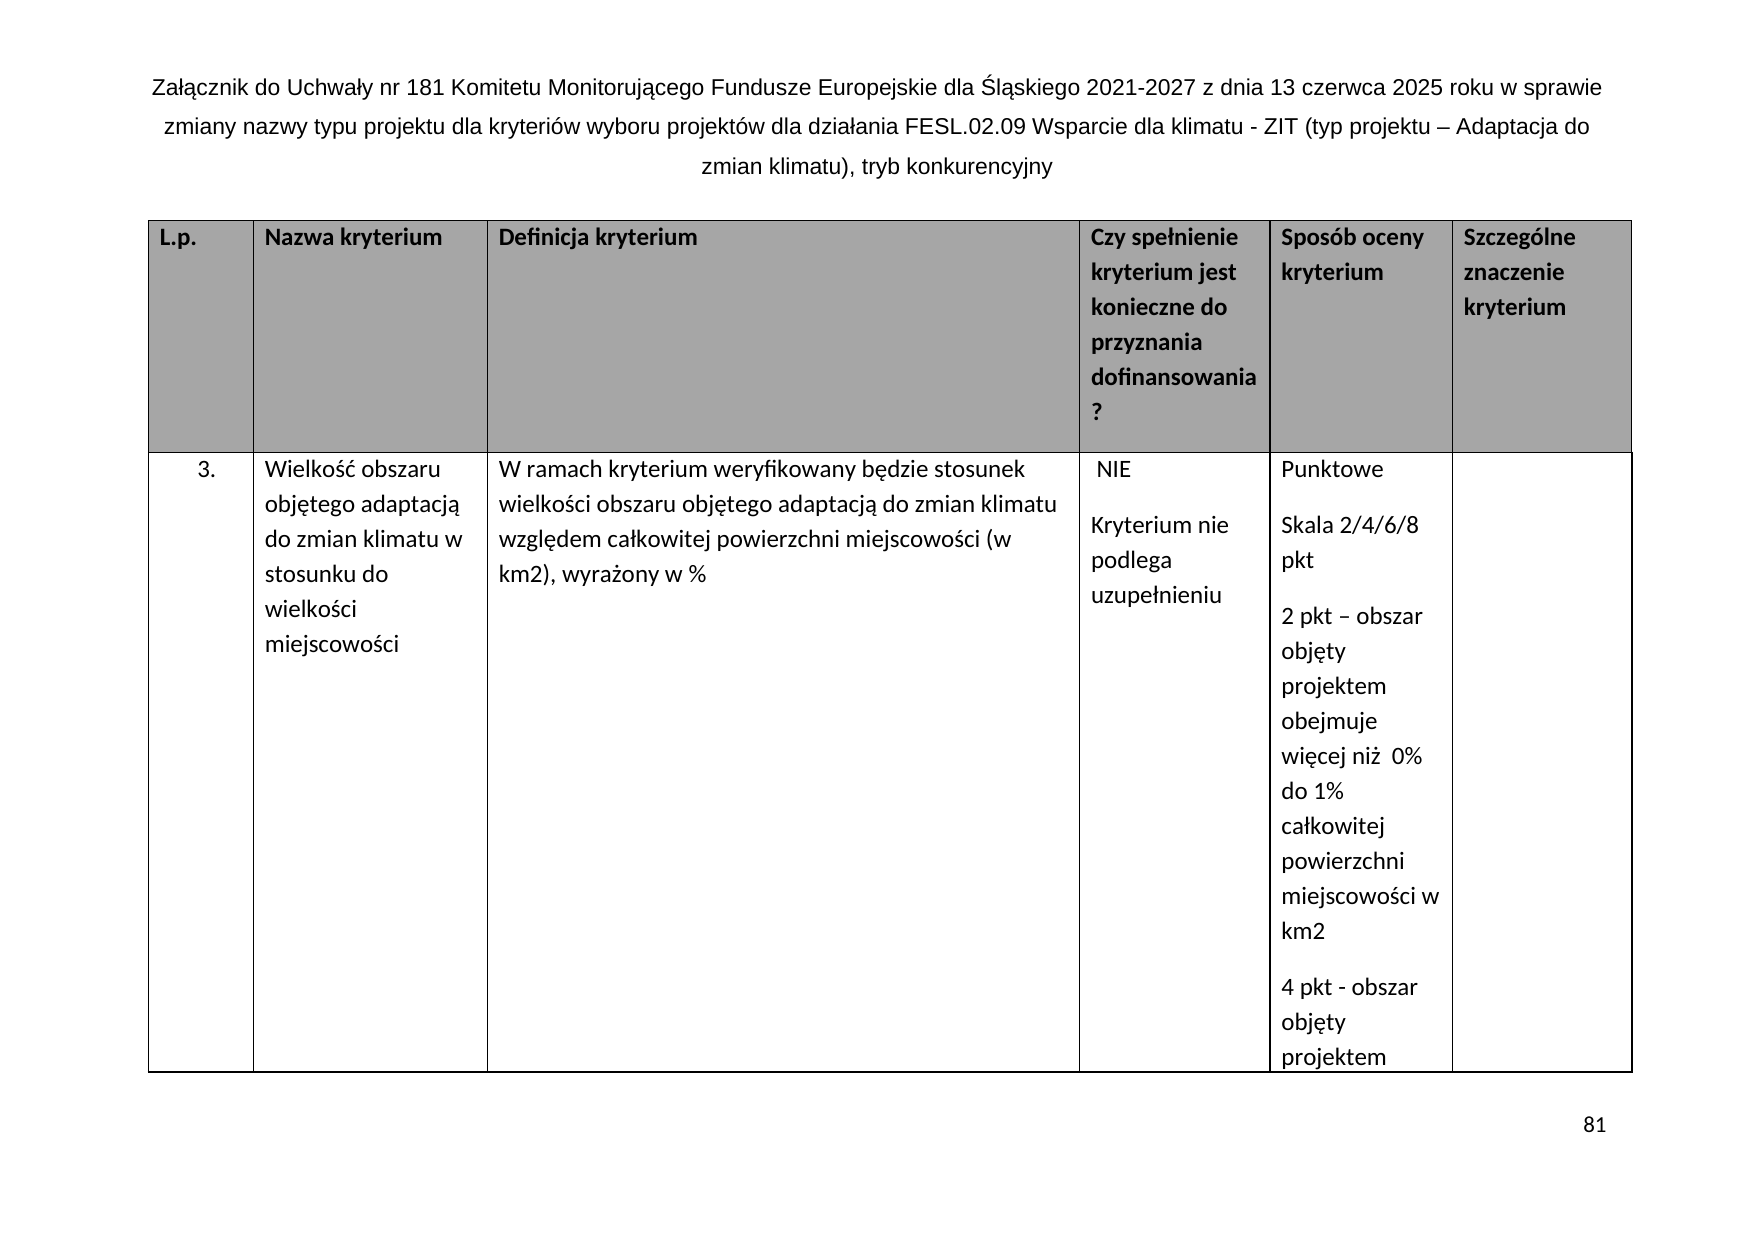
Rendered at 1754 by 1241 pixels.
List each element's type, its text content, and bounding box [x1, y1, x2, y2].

table_cell W ramach kryterium weryfikowany będzie stosunek wielkości obszaru objętego adaptacją do zmian klimatu względem całkowitej powierzchni miejscowości (w km2), wyrażony w % [488, 453, 1079, 1071]
table_cell NIE Kryterium nie podlega uzupełnieniu [1080, 453, 1269, 1071]
table_cell Wielkość obszaru objętego adaptacją do zmian klimatu w stosunku do wielkości miejscowości [254, 453, 487, 1071]
table_header Szczególne znaczenie kryterium [1453, 221, 1631, 452]
table_cell Punktowe Skala 2/4/6/8 pkt 2 pkt – obszar objęty projektem obejmuje więcej niż 0% do 1% całkowitej powierzchni miejscowości w km2 4 pkt - obszar objęty projektem obejmuje więcej niż 1% do 3% całkowitej powierzchni miejscowości w km2 6 pkt - obszar objęty projektem obejmuje więcej niż 3% do 5% całkowitej powierzchni miejscowości w km2 8 pkt - obszar objęty projektem obejmuje powyżej 5% całkowitej powierzchni miejscowości w km2 W przypadku realizacji projektu w dwóch lub więcej miejscowościach, pod uwagę brany będzie stosunek sumy powierzchni objętej projektem do sumy powierzchni miejscowości objętych projektem (Powierzchnia miejscowości badana będzie na podstawie danych z GUS lub Geoportal.gov.pl. Dopuszcza się wskazanie danych z alternatywnego, rzetelnego źródła informacji). Punkty nie sumują się Max 8 pkt [1271, 453, 1452, 1071]
table_cell [1453, 453, 1631, 1071]
table_header Sposób oceny kryterium [1271, 221, 1452, 452]
table_header Definicja kryterium [488, 221, 1079, 452]
table_header Czy spełnienie kryterium jest konieczne do przyznania dofinansowania? [1080, 221, 1269, 452]
table_header Nazwa kryterium [254, 221, 487, 452]
table_header L.p. [149, 221, 253, 452]
table_cell [149, 453, 253, 1071]
